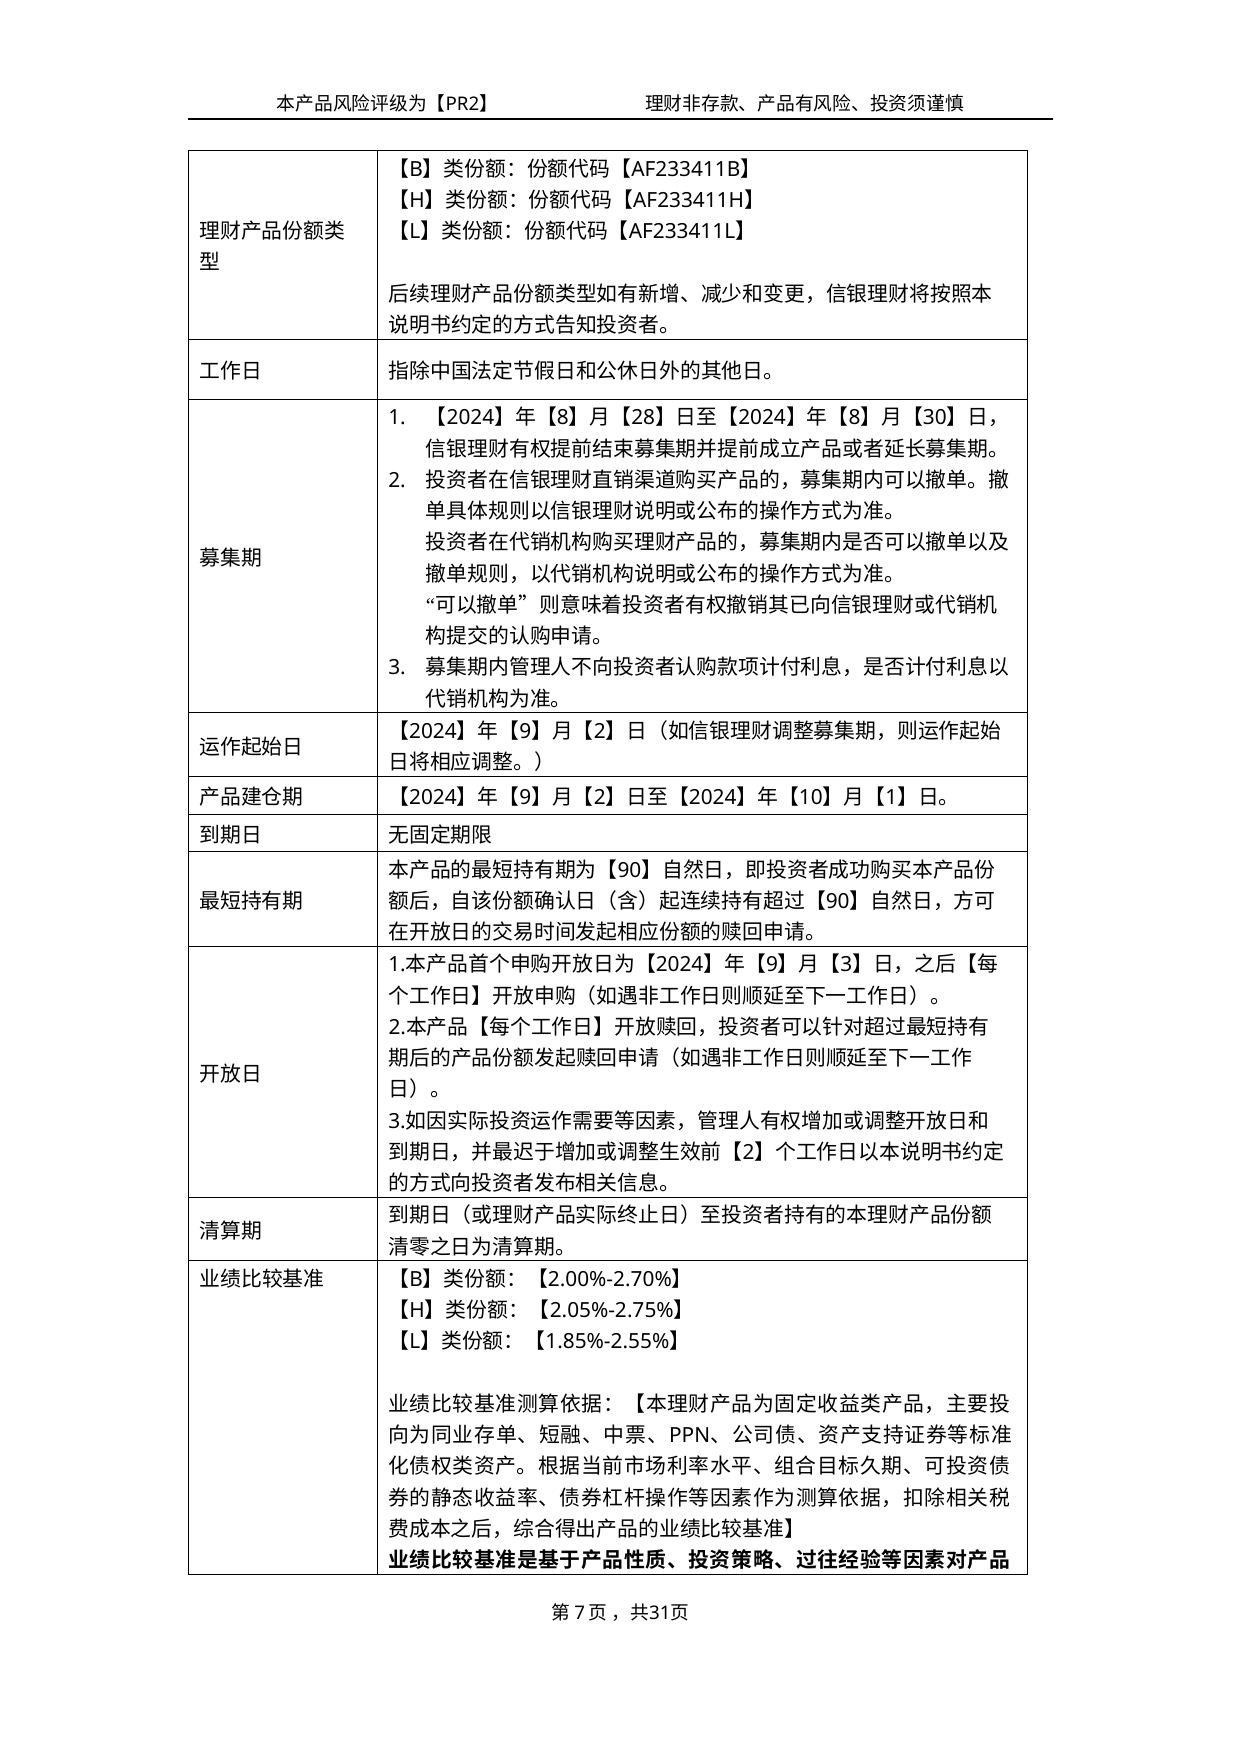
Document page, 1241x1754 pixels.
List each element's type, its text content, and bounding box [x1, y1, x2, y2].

table_cell 【2024】年【8】月【28】日至【2024】年【8】月【30】日，信银理财有权提前结束募集期并提前成立产品或者延长募集期。 投资者在信银理财直销渠道购买产品的，募集期内可以撤单。撤单具体规则以信银理财说明或公布的操作方式为准。 投资者在代销机构购买理财产品的，募集期内是否可以撤单以及撤单规则，以代销机构说明或公布的操作方式为准。 “可以撤单”则意味着投资者有权撤销其已向信银理财或代销机构提交的认购申请。 募集期内管理人不向投资者认购款项计付利息，是否计付利息以代销机构为准。 [378, 400, 1027, 712]
table_cell 业绩比较基准 [189, 1261, 377, 1574]
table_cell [378, 1261, 1027, 1574]
table_cell 开放日 [189, 947, 377, 1197]
table_cell 本产品的最短持有期为【90】自然日，即投资者成功购买本产品份额后，自该份额确认日（含）起连续持有超过【90】自然日，方可在开放日的交易时间发起相应份额的赎回申请。 [378, 852, 1027, 946]
table_cell 到期日（或理财产品实际终止日）至投资者持有的本理财产品份额清零之日为清算期。 [378, 1198, 1027, 1260]
table_cell 【2024】年【9】月【2】日至【2024】年【10】月【1】日。 [378, 777, 1027, 813]
table_cell 1.本产品首个申购开放日为【2024】年【9】月【3】日，之后【每个工作日】开放申购（如遇非工作日则顺延至下一工作日）。 2.本产品【每个工作日】开放赎回，投资者可以针对超过最短持有期后的产品份额发起赎回申请（如遇非工作日则顺延至下一工作日）。 3.如因实际投资运作需要等因素，管理人有权增加或调整开放日和到期日，并最迟于增加或调整生效前【2】个工作日以本说明书约定的方式向投资者发布相关信息。 [378, 947, 1027, 1197]
table_cell 运作起始日 [189, 713, 377, 776]
table_cell 募集期 [189, 400, 377, 712]
table_cell 最短持有期 [189, 852, 377, 946]
table_cell 工作日 [189, 340, 377, 399]
table_cell 清算期 [189, 1198, 377, 1260]
table_cell 【B】类份额：份额代码【AF233411B】 【H】类份额：份额代码【AF233411H】 【L】类份额：份额代码【AF233411L】 后续理财产品份额类型如有新增、减少和变更，信银理财将按照本说明书约定的方式告知投资者。 [378, 151, 1027, 338]
table_cell 产品建仓期 [189, 777, 377, 813]
table_cell 【2024】年【9】月【2】日（如信银理财调整募集期，则运作起始日将相应调整。） [378, 713, 1027, 776]
table_cell 理财产品份额类型 [189, 151, 377, 338]
table_cell 无固定期限 [378, 815, 1027, 851]
table_cell 指除中国法定节假日和公休日外的其他日。 [378, 340, 1027, 399]
table_cell 到期日 [189, 815, 377, 851]
